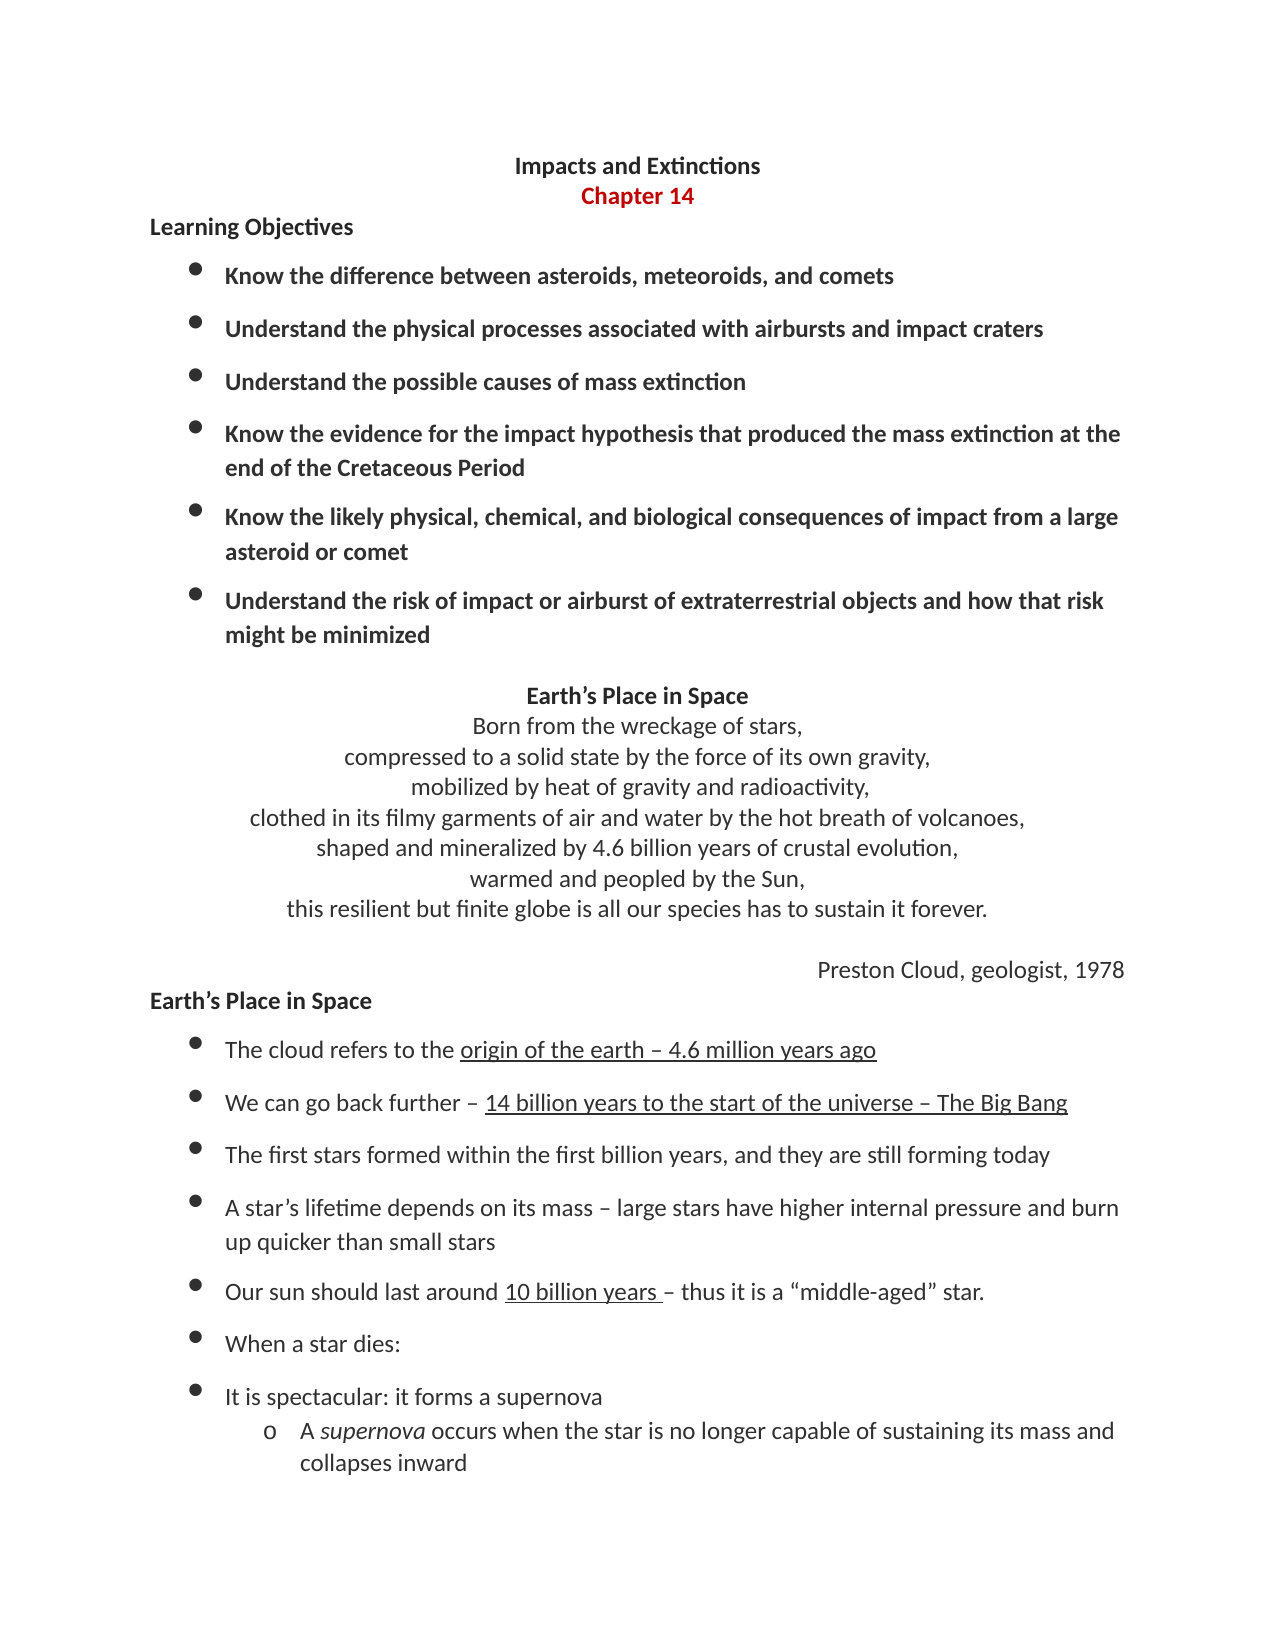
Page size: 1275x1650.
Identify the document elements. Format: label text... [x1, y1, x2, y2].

subtitle mobilized by heat of gravity and radioactivity, [150, 771, 1125, 802]
subtitle Know the difference between asteroids, meteoroids, and comets [187, 242, 1125, 294]
subtitle A star’s lifetime depends on its mass – large stars have higher internal pressure and burn up quicker than small stars [187, 1174, 1125, 1257]
subtitle Born from the wreckage of stars, [150, 710, 1125, 741]
subtitle compressed to a solid state by the force of its own gravity, [150, 741, 1125, 771]
subtitle shaped and mineralized by 4.6 billion years of crustal evolution, [150, 832, 1125, 863]
subtitle Learning Objectives [150, 211, 1125, 242]
subtitle The cloud refers to the origin of the earth – 4.6 million years ago [187, 1016, 1125, 1068]
subtitle Chapter 14 [150, 181, 1125, 211]
subtitle Impacts and Extinctions [150, 150, 1125, 181]
subtitle It is spectacular: it forms a supernova [187, 1362, 1125, 1415]
subtitle Understand the risk of impact or airburst of extraterrestrial objects and how that risk might be minimized [187, 566, 1125, 649]
subtitle Understand the possible causes of mass extinction [187, 347, 1125, 400]
subtitle this resilient but finite globe is all our species has to sustain it forever. [150, 893, 1125, 924]
subtitle Know the evidence for the impact hypothesis that produced the mass extinction at the end of the Cretaceous Period [187, 400, 1125, 483]
subtitle Preston Cloud, geologist, 1978 [150, 954, 1125, 985]
subtitle clothed in its filmy garments of air and water by the hot breath of volcanoes, [150, 802, 1125, 832]
subtitle Earth’s Place in Space [150, 985, 1125, 1016]
subtitle When a star dies: [187, 1310, 1125, 1362]
subtitle Know the likely physical, chemical, and biological consequences of impact from a large asteroid or comet [187, 483, 1125, 566]
subtitle Earth’s Place in Space [150, 680, 1125, 710]
subtitle The first stars formed within the first billion years, and they are still forming today [187, 1121, 1125, 1174]
subtitle Our sun should last around 10 billion years – thus it is a “middle-aged” star. [187, 1257, 1125, 1310]
subtitle Understand the physical processes associated with airbursts and impact craters [187, 294, 1125, 347]
subtitle warmed and peopled by the Sun, [150, 863, 1125, 893]
subtitle We can go back further – 14 billion years to the start of the universe – The Big Bang [187, 1068, 1125, 1121]
subtitle A supernova occurs when the star is no longer capable of sustaining its mass and collapses inward [262, 1415, 1125, 1477]
